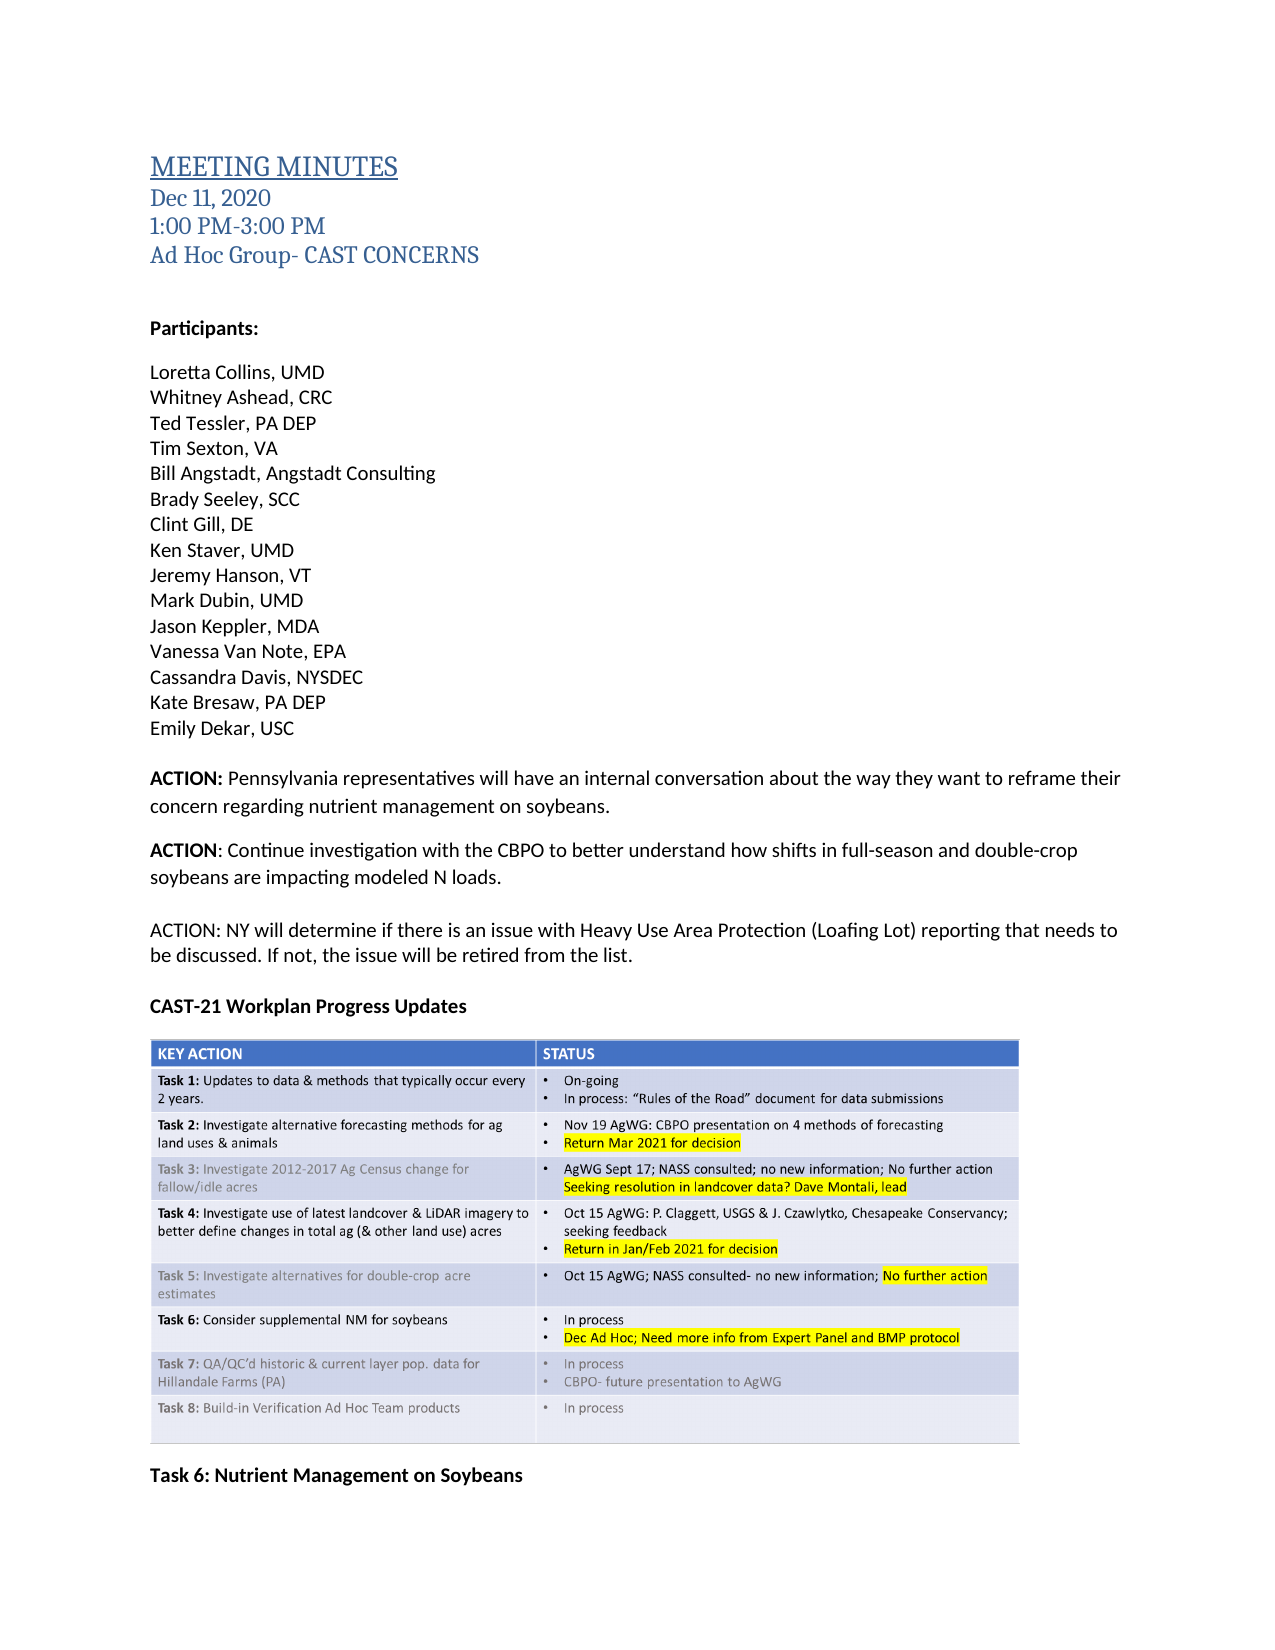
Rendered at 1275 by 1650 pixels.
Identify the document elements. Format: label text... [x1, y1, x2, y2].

text Clint Gill, DE [150, 511, 1125, 537]
text Ken Staver, UMD [150, 537, 1125, 562]
text Task 6: Nutrient Management on Soybeans [150, 1462, 1125, 1488]
text CAST-21 Workplan Progress Updates [150, 993, 1125, 1019]
text Whitney Ashead, CRC [150, 384, 1125, 410]
text 1:00 PM-3:00 PM [150, 212, 1125, 241]
text Brady Seeley, SCC [150, 486, 1125, 511]
text ACTION: Continue investigation with the CBPO to better understand how shifts in full-season and double-crop soybeans are impacting modeled N loads. [150, 837, 1125, 890]
text Bill Angstadt, Angstadt Consulting [150, 461, 1125, 486]
text Tim Sexton, VA [150, 435, 1125, 461]
text MEETING MINUTES [150, 150, 1125, 183]
text Loretta Collins, UMD [150, 359, 1125, 384]
text Cassandra Davis, NYSDEC [150, 664, 1125, 689]
text Kate Bresaw, PA DEP [150, 689, 1125, 715]
text Dec 11, 2020 [150, 183, 1125, 212]
text Participants: [150, 315, 1125, 340]
text Vanessa Van Note, EPA [150, 638, 1125, 664]
text Ted Tessler, PA DEP [150, 410, 1125, 435]
text Mark Dubin, UMD [150, 588, 1125, 613]
text Ad Hoc Group- CAST CONCERNS [150, 241, 1125, 270]
picture [150, 1037, 1021, 1444]
text ACTION: NY will determine if there is an issue with Heavy Use Area Protection (Loafing Lot) reporting that needs to be discussed. If not, the issue will be retired from the list. [150, 917, 1125, 968]
text ACTION: Pennsylvania representatives will have an internal conversation about the way they want to reframe their concern regarding nutrient management on soybeans. [150, 766, 1125, 818]
text Jeremy Hanson, VT [150, 562, 1125, 588]
text Jason Keppler, MDA [150, 613, 1125, 638]
text Emily Dekar, USC [150, 715, 1125, 740]
